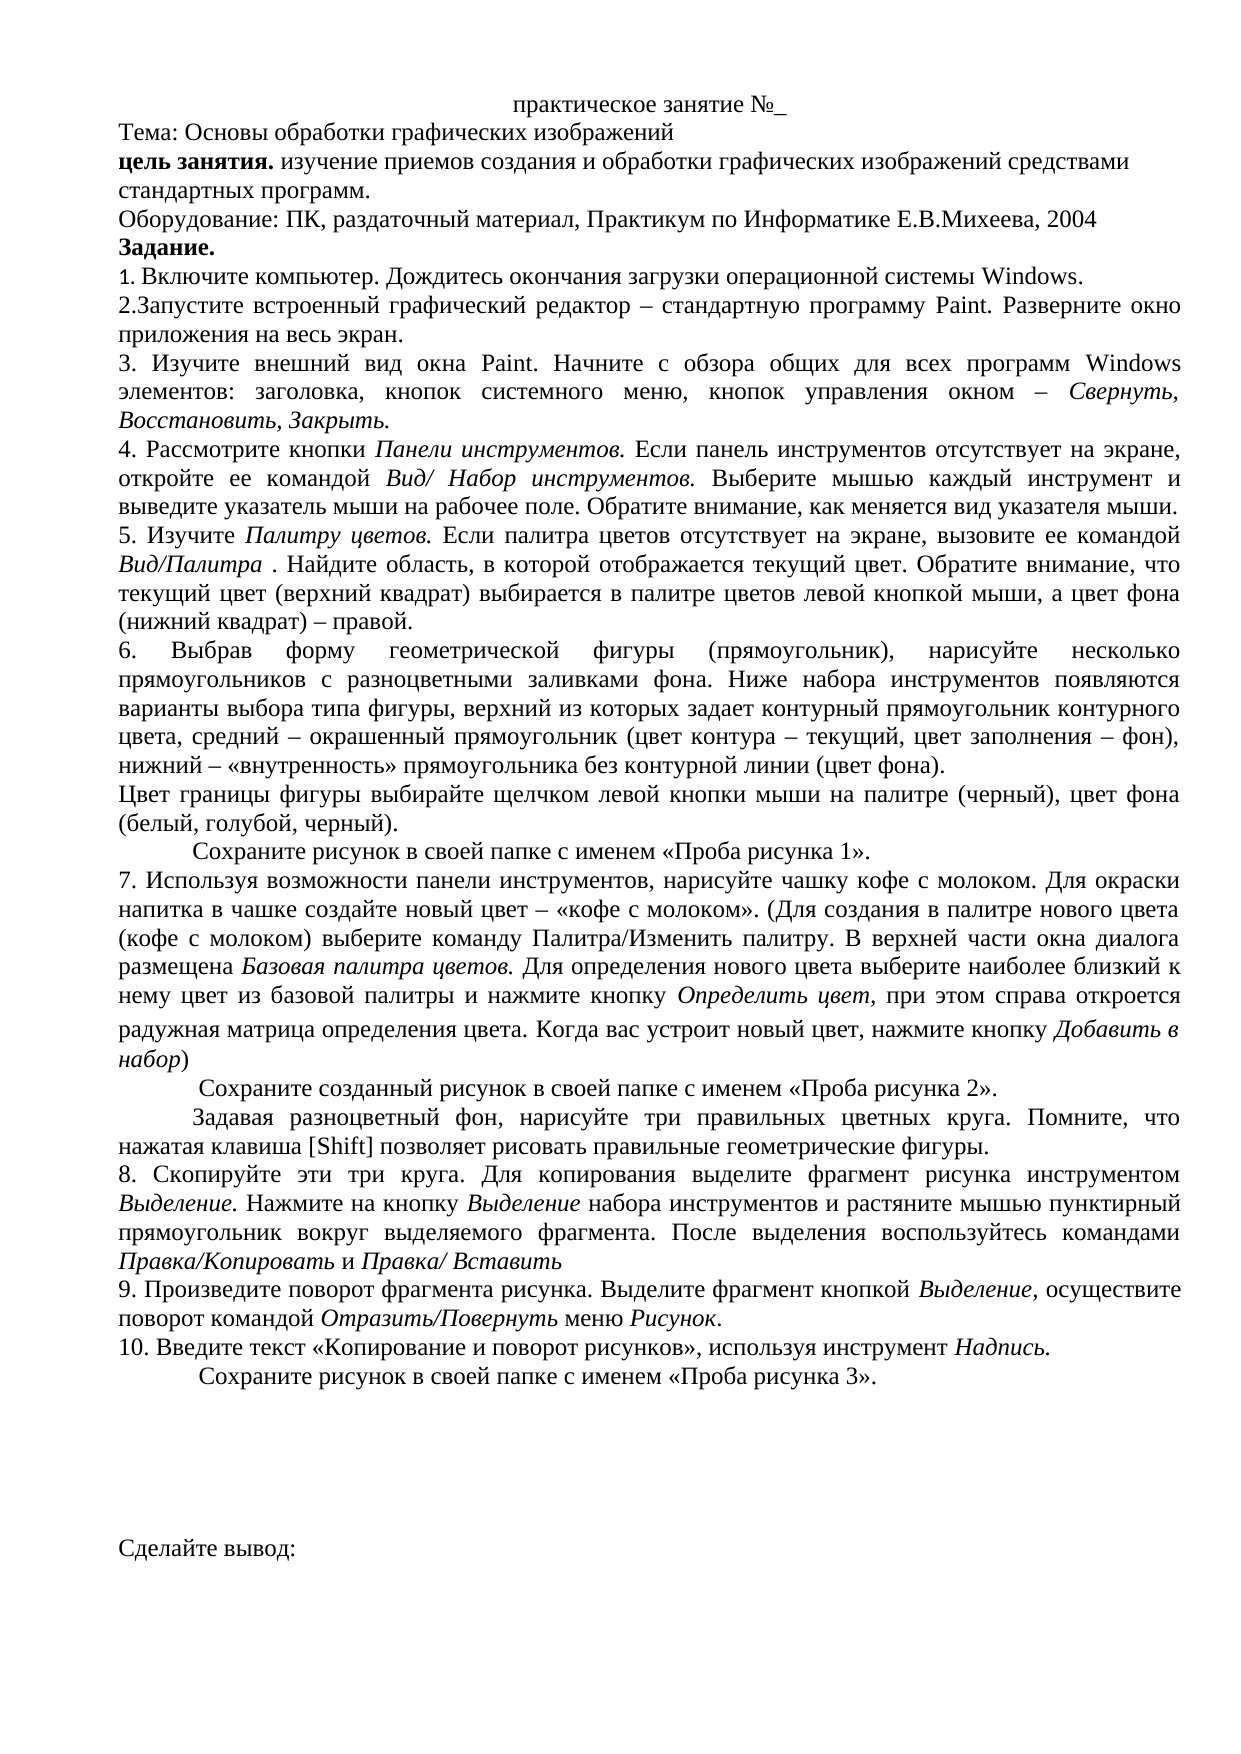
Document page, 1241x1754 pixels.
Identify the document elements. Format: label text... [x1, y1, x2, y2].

text 7. Используя возможности панели инструментов, нарисуйте чашку кофе с молоком. Для окраски напитка в чашке создайте новый цвет – «кофе с молоком». (Для создания в палитре нового цвета (кофе с молоком) выберите команду Палитра/Изменить палитру. В верхней части окна диалога размещена Базовая палитра цветов. Для определения нового цвета выберите наиболее близкий к нему цвет из базовой палитры и нажмите кнопку Определить цвет, при этом справа откроется радужная матрица определения цвета. Когда вас устроит новый цвет, нажмите кнопку Добавить в набор) [118, 865, 1181, 1073]
text Сохраните рисунок в своей папке с именем «Проба рисунка 1». [118, 836, 1181, 865]
text 8. Скопируйте эти три круга. Для копирования выделите фрагмент рисунка инструментом Выделение. Нажмите на кнопку Выделение набора инструментов и растяните мышью пунктирный прямоугольник вокруг выделяемого фрагмента. После выделения воспользуйтесь командами Правка/Копировать и Правка/ Вставить [118, 1159, 1181, 1274]
text 10. Введите текст «Копирование и поворот рисунков», используя инструмент Надпись. [118, 1332, 1181, 1361]
text Сделайте вывод: [118, 1533, 1181, 1562]
text цель занятия. изучение приемов создания и обработки графических изображений средствами стандартных программ. [118, 146, 1181, 204]
text 1. Включите компьютер. Дождитесь окончания загрузки операционной системы Windows. [118, 261, 1181, 290]
text 2.Запустите встроенный графический редактор – стандартную программу Paint. Разверните окно приложения на весь экран. [118, 290, 1181, 348]
text 9. Произведите поворот фрагмента рисунка. Выделите фрагмент кнопкой Выделение, осуществите поворот командой Отразить/Повернуть меню Рисунок. [118, 1274, 1181, 1332]
text Оборудование: ПК, раздаточный материал, Практикум по Информатике Е.В.Михеева, 2004 [118, 204, 1181, 232]
text 6. Выбрав форму геометрической фигуры (прямоугольник), нарисуйте несколько прямоугольников с разноцветными заливками фона. Ниже набора инструментов появляются варианты выбора типа фигуры, верхний из которых задает контурный прямоугольник контурного цвета, средний – окрашенный прямоугольник (цвет контура – текущий, цвет заполнения – фон), нижний – «внутренность» прямоугольника без контурной линии (цвет фона). [118, 635, 1181, 779]
text Задавая разноцветный фон, нарисуйте три правильных цветных круга. Помните, что нажатая клавиша [Shift] позволяет рисовать правильные геометрические фигуры. [118, 1102, 1181, 1159]
text Сохраните рисунок в своей папке с именем «Проба рисунка 3». [118, 1361, 1181, 1389]
text 3. Изучите внешний вид окна Paint. Начните с обзора общих для всех программ Windows элементов: заголовка, кнопок системного меню, кнопок управления окном – Свернуть, Восстановить, Закрыть. [118, 348, 1181, 434]
text 5. Изучите Палитру цветов. Если палитра цветов отсутствует на экране, вызовите ее командой Вид/Палитра . Найдите область, в которой отображается текущий цвет. Обратите внимание, что текущий цвет (верхний квадрат) выбирается в палитре цветов левой кнопкой мыши, а цвет фона (нижний квадрат) – правой. [118, 520, 1181, 635]
text Сохраните созданный рисунок в своей папке с именем «Проба рисунка 2». [118, 1073, 1181, 1102]
text Тема: Основы обработки графических изображений [118, 117, 1181, 146]
text Задание. [118, 232, 1181, 261]
text 4. Рассмотрите кнопки Панели инструментов. Если панель инструментов отсутствует на экране, откройте ее командой Вид/ Набор инструментов. Выберите мышью каждый инструмент и выведите указатель мыши на рабочее поле. Обратите внимание, как меняется вид указателя мыши. [118, 434, 1181, 520]
text практическое занятие №_ [118, 89, 1181, 117]
text Цвет границы фигуры выбирайте щелчком левой кнопки мыши на палитре (черный), цвет фона (белый, голубой, черный). [118, 779, 1181, 836]
